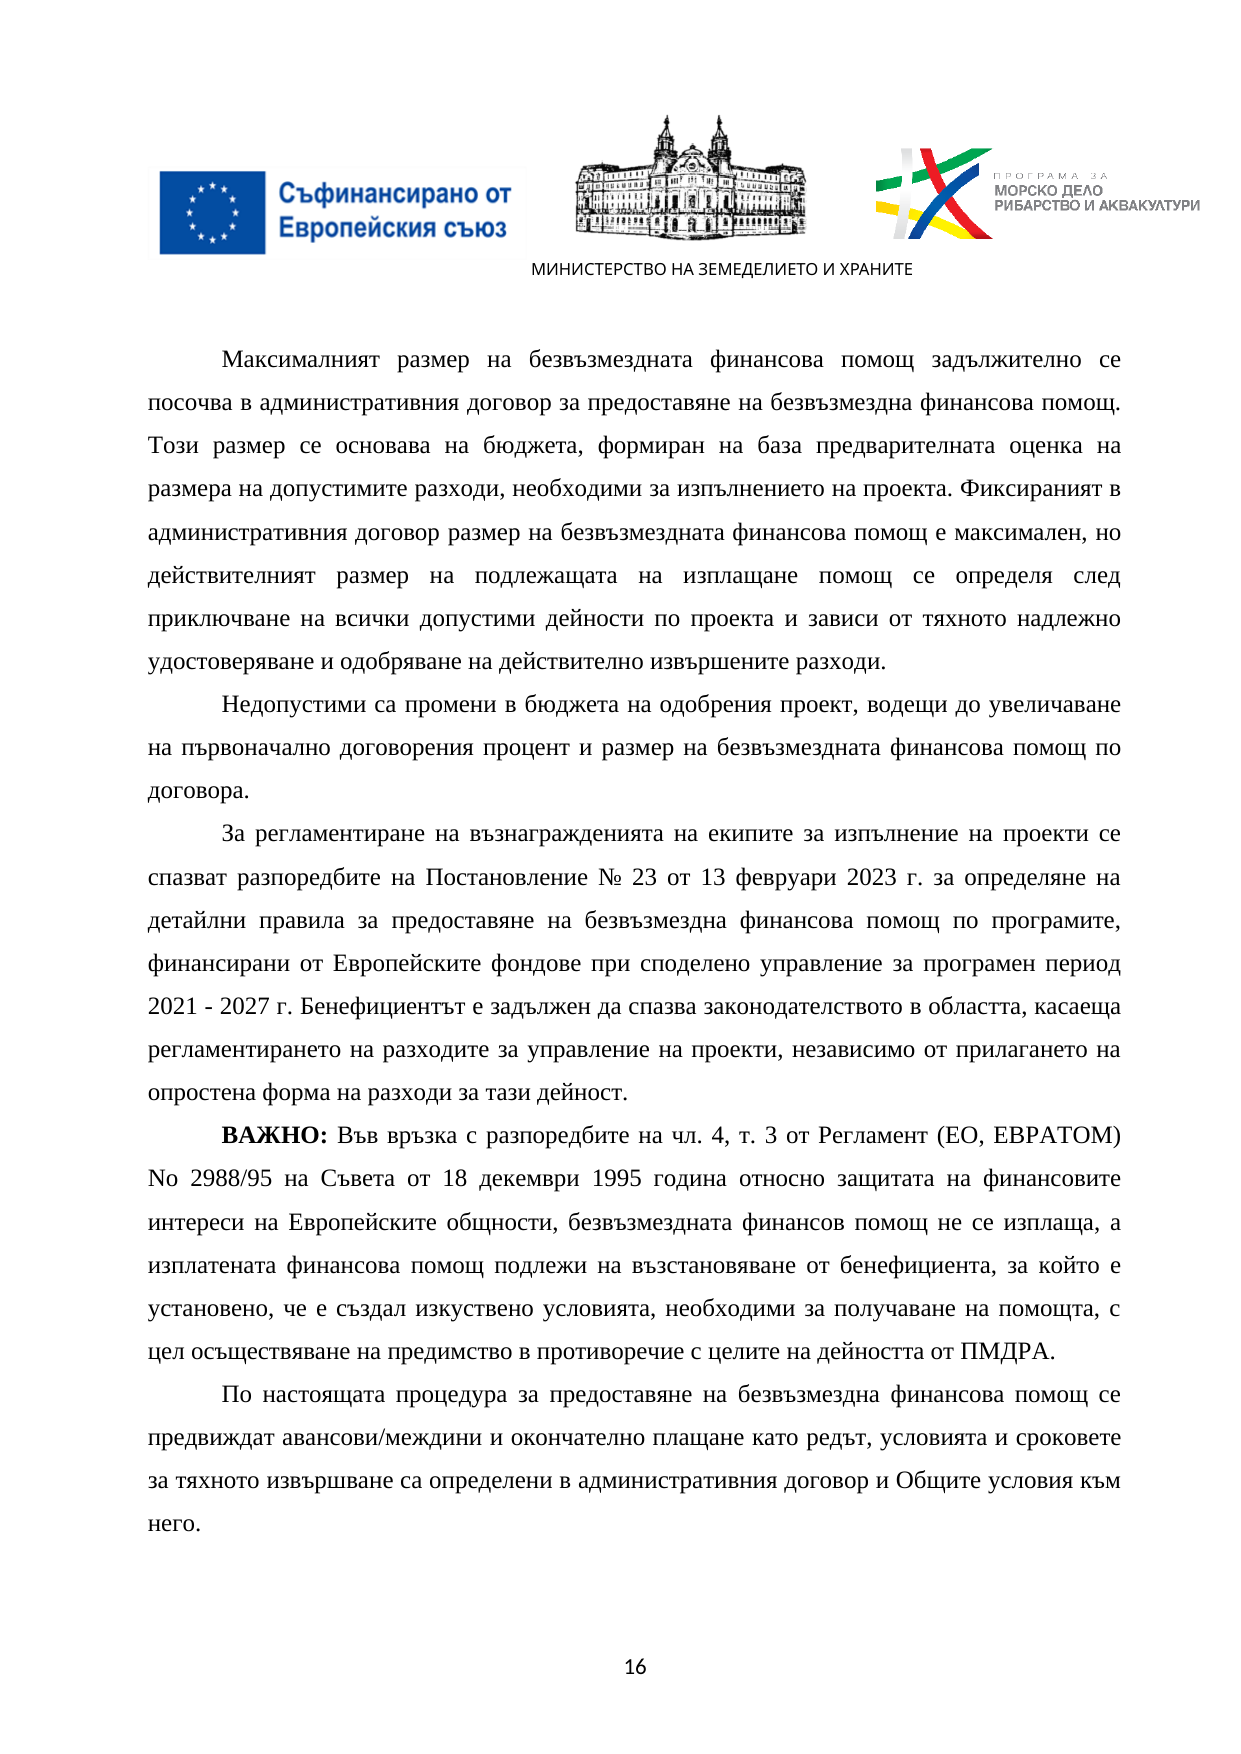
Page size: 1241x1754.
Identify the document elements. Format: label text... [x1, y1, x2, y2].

text Недопустими са промени в бюджета на одобрения проект, водещи до увеличаване на първоначално договорения процент и размер на безвъзмездната финансова помощ по договора. [148, 689, 1122, 804]
text ВАЖНО: Във връзка с разпоредбите на чл. 4, т. 3 от Регламент (ЕО, ЕВРАТОМ) No 2988/95 на Съвета от 18 декември 1995 година относно защитата на финансовите интереси на Европейските общности, безвъзмездната финансов помощ не се изплаща, а изплатената финансова помощ подлежи на възстановяване от бенефициента, за който е установено, че е създал изкуствено условията, необходими за получаване на помощта, с цел осъществяване на предимство в противоречие с целите на дейността от ПМДРА. [148, 1120, 1122, 1365]
text Максималният размер на безвъзмездната финансова помощ задължително се посочва в административния договор за предоставяне на безвъзмездна финансова помощ. Този размер се основава на бюджета, формиран на база предварителната оценка на размера на допустимите разходи, необходими за изпълнението на проекта. Фиксираният в административния договор размер на безвъзмездната финансова помощ е максимален, но действителният размер на подлежащата на изплащане помощ се определя след приключване на всички допустими дейности по проекта и зависи от тяхното надлежно удостоверяване и одобряване на действително извършените разходи. [148, 344, 1122, 675]
picture [863, 131, 1213, 262]
picture [569, 112, 814, 243]
text По настоящата процедура за предоставяне на безвъзмездна финансова помощ се предвиждат авансови/междини и окончателно плащане като редът, условията и сроковете за тяхното извършване са определени в административния договор и Общите условия към него. [148, 1379, 1122, 1537]
text За регламентиране на възнагражденията на екипите за изпълнение на проекти се спазват разпоредбите на Постановление № 23 от 13 февруари 2023 г. за определяне на детайлни правила за предоставяне на безвъзмездна финансова помощ по програмите, финансирани от Европейските фондове при споделено управление за програмен период 2021 - 2027 г. Бенефициентът е задължен да спазва законодателството в областта, касаеща регламентирането на разходите за управление на проекти, независимо от прилагането на опростена форма на разходи за тази дейност. [148, 818, 1122, 1106]
picture [147, 166, 528, 261]
